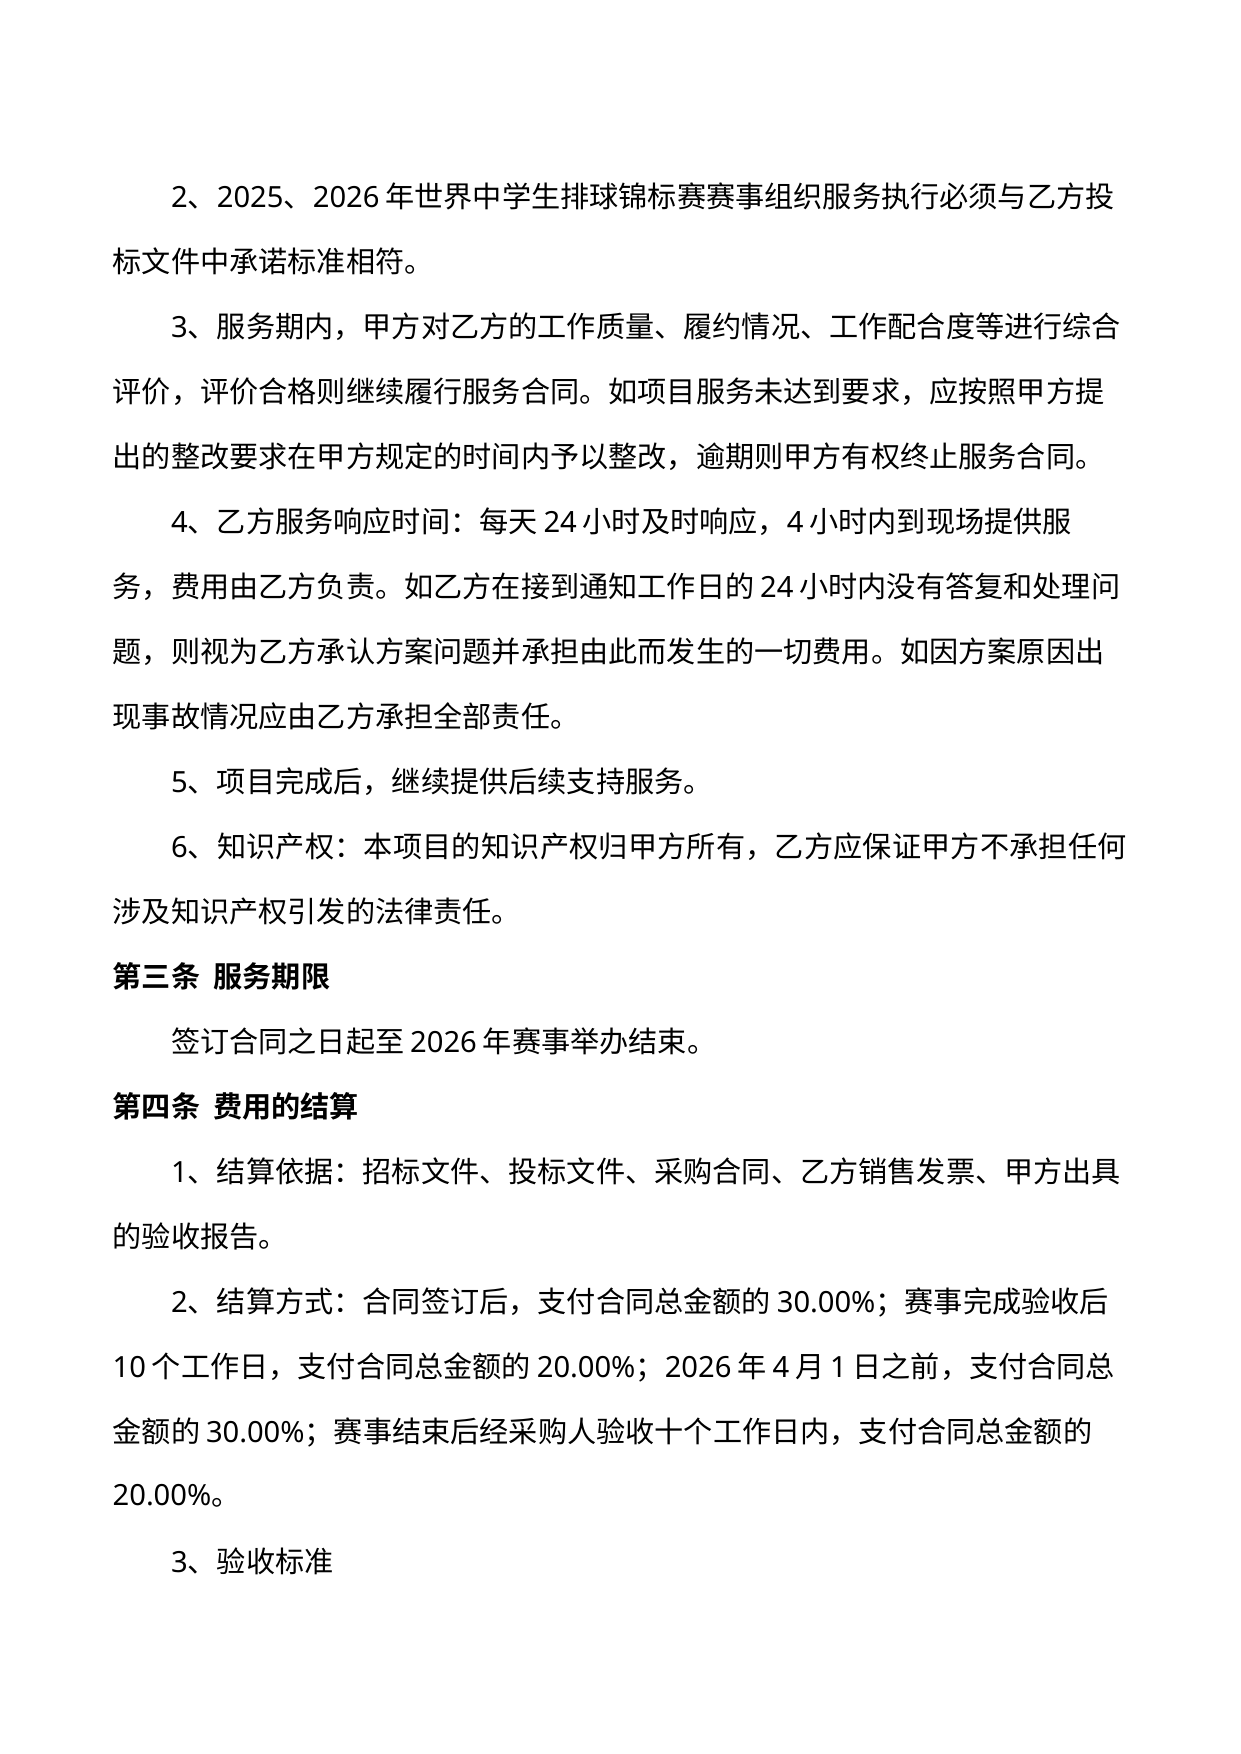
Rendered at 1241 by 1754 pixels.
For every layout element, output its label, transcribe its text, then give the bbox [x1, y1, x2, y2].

text 5、项目完成后，继续提供后续支持服务。 [112, 747, 1128, 812]
text 第三条 服务期限 [112, 942, 1128, 1007]
list 2、2025、2026年世界中学生排球锦标赛赛事组织服务执行必须与乙方投标文件中承诺标准相符。 [112, 162, 1128, 292]
text 签订合同之日起至2026年赛事举办结束。 [112, 1007, 1128, 1072]
text 6、知识产权：本项目的知识产权归甲方所有，乙方应保证甲方不承担任何涉及知识产权引发的法律责任。 [112, 812, 1128, 942]
text 4、乙方服务响应时间：每天24小时及时响应，4小时内到现场提供服务，费用由乙方负责。如乙方在接到通知工作日的24小时内没有答复和处理问题，则视为乙方承认方案问题并承担由此而发生的一切费用。如因方案原因出现事故情况应由乙方承担全部责任。 [112, 487, 1128, 747]
text 1、结算依据：招标文件、投标文件、采购合同、乙方销售发票、甲方出具的验收报告。 [112, 1137, 1128, 1267]
text 第四条 费用的结算 [112, 1072, 1128, 1137]
list 3、服务期内，甲方对乙方的工作质量、履约情况、工作配合度等进行综合评价，评价合格则继续履行服务合同。如项目服务未达到要求，应按照甲方提出的整改要求在甲方规定的时间内予以整改，逾期则甲方有权终止服务合同。 [112, 292, 1128, 487]
text 2、结算方式：合同签订后，支付合同总金额的30.00%；赛事完成验收后10个工作日，支付合同总金额的20.00%；2026年4月1日之前，支付合同总金额的30.00%；赛事结束后经采购人验收十个工作日内，支付合同总金额的20.00%。 [112, 1267, 1128, 1527]
text 3、验收标准 [112, 1527, 1128, 1592]
